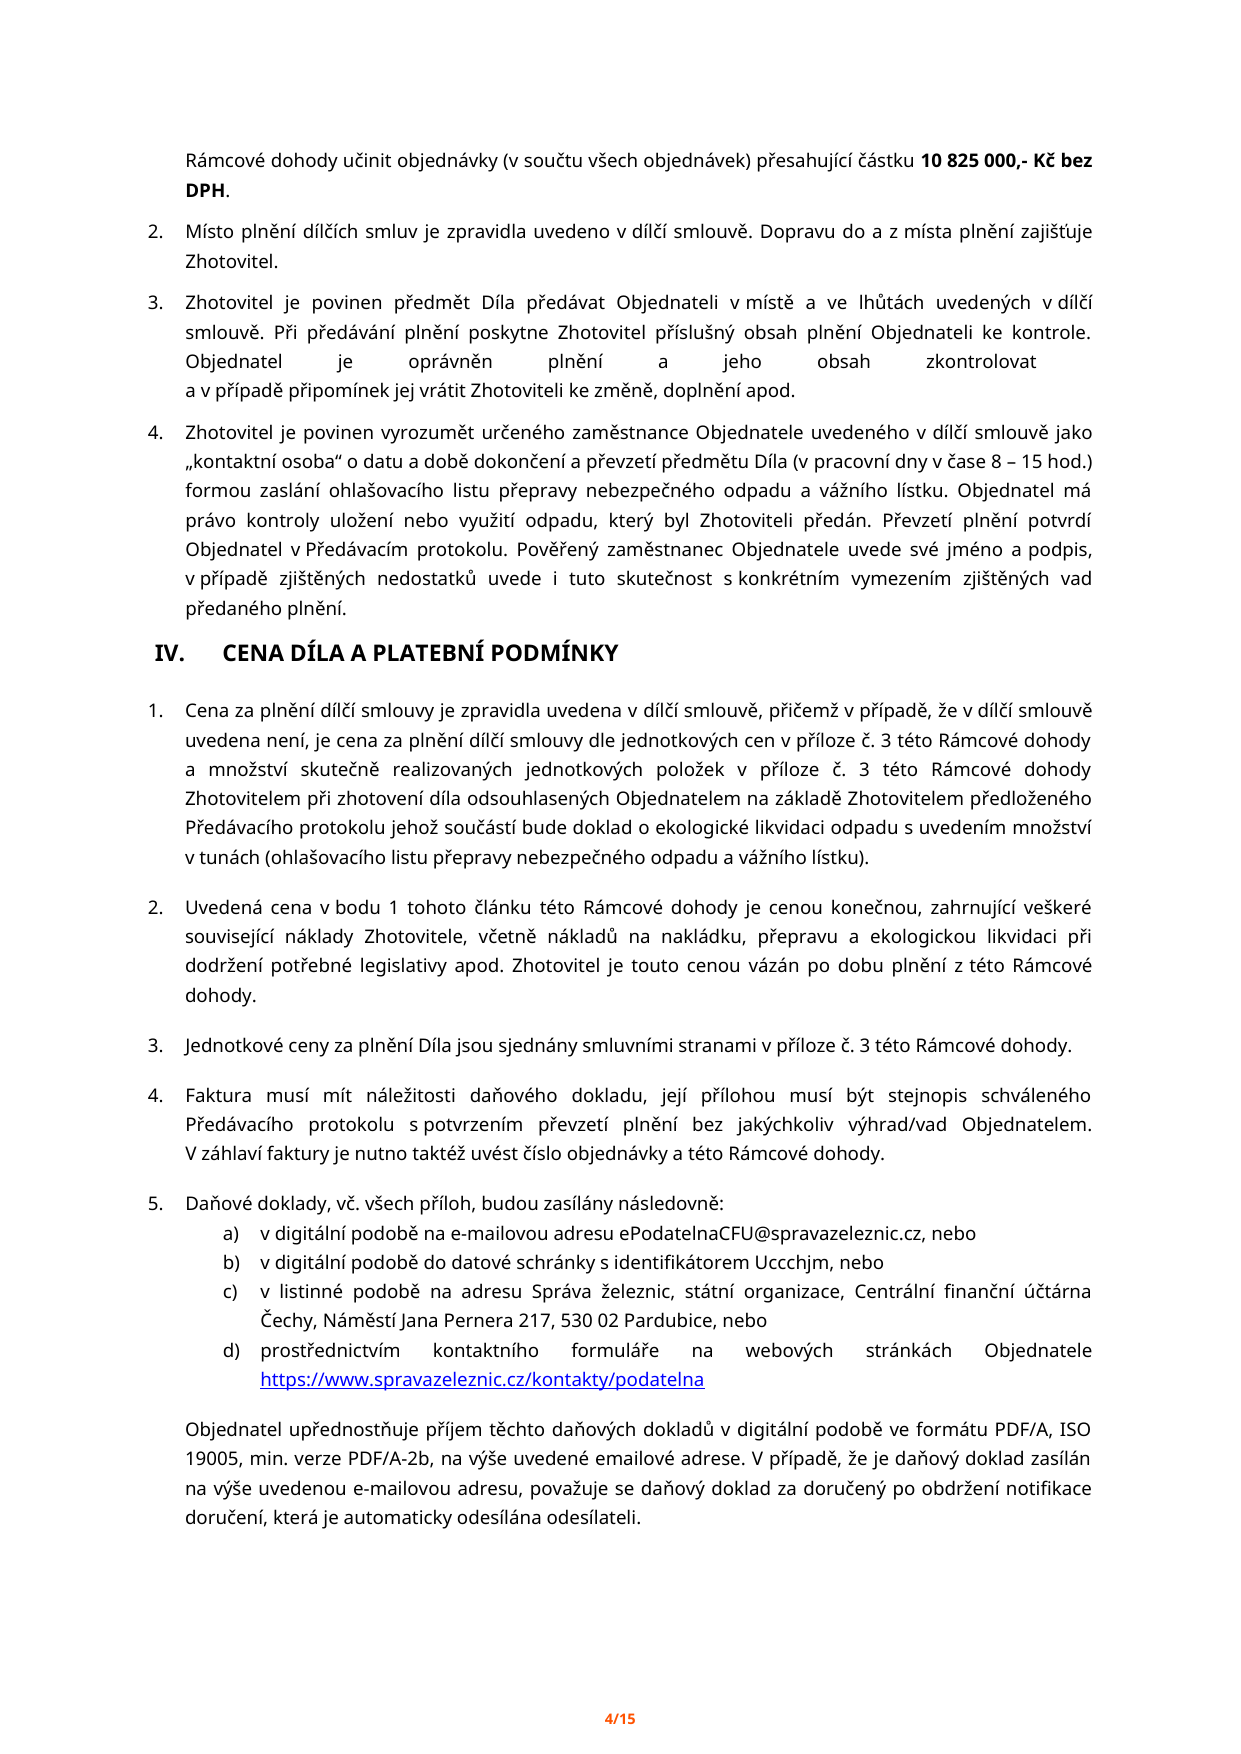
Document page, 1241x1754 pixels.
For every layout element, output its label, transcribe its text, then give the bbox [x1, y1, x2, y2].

list v digitální podobě do datové schránky s identifikátorem Uccchjm, nebo [223, 1249, 1093, 1275]
list CENA DÍLA A PLATEBNÍ PODMÍNKY [185, 637, 1093, 668]
list Daňové doklady, vč. všech příloh, budou zasílány následovně: [148, 1191, 1093, 1216]
list Jednotkové ceny za plnění Díla jsou sjednány smluvními stranami v příloze č. 3 této Rámcové dohody. [148, 1032, 1093, 1057]
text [148, 148, 1093, 202]
list v digitální podobě na e-mailovou adresu ePodatelnaCFU@spravazeleznic.cz, nebo [223, 1220, 1093, 1246]
list v listinné podobě na adresu Správa železnic, státní organizace, Centrální finanční účtárna Čechy, Náměstí Jana Pernera 217, 530 02 Pardubice, nebo [223, 1278, 1093, 1333]
text Objednatel upřednostňuje příjem těchto daňových dokladů v digitální podobě ve formátu PDF/A, ISO 19005, min. verze PDF/A-2b, na výše uvedené emailové adrese. V případě, že je daňový doklad zasílán na výše uvedenou e-mailovou adresu, považuje se daňový doklad za doručený po obdržení notifikace doručení, která je automaticky odesílána odesílateli. [185, 1416, 1093, 1530]
list Cena za plnění dílčí smlouvy je zpravidla uvedena v dílčí smlouvě, přičemž v případě, že v dílčí smlouvě uvedena není, je cena za plnění dílčí smlouvy dle jednotkových cen v příloze č. 3 této Rámcové dohody a množství skutečně realizovaných jednotkových položek v příloze č. 3 této Rámcové dohody Zhotovitelem při zhotovení díla odsouhlasených Objednatelem na základě Zhotovitelem předloženého Předávacího protokolu jehož součástí bude doklad o ekologické likvidaci odpadu s uvedením množství v tunách (ohlašovacího listu přepravy nebezpečného odpadu a vážního lístku). [148, 698, 1093, 869]
list prostřednictvím kontaktního formuláře na webových stránkách Objednatele https://www.spravazeleznic.cz/kontakty/podatelna [223, 1337, 1093, 1392]
list Uvedená cena v bodu 1 tohoto článku této Rámcové dohody je cenou konečnou, zahrnující veškeré související náklady Zhotovitele, včetně nákladů na nakládku, přepravu a ekologickou likvidaci při dodržení potřebné legislativy apod. Zhotovitel je touto cenou vázán po dobu plnění z této Rámcové dohody. [148, 894, 1093, 1007]
list Faktura musí mít náležitosti daňového dokladu, její přílohou musí být stejnopis schváleného Předávacího protokolu s potvrzením převzetí plnění bez jakýchkoliv výhrad/vad Objednatelem. V záhlaví faktury je nutno taktéž uvést číslo objednávky a této Rámcové dohody. [148, 1082, 1093, 1166]
text Zhotovitel je povinen předmět Díla předávat Objednateli v místě a ve lhůtách uvedených v dílčí smlouvě. Při předávání plnění poskytne Zhotovitel příslušný obsah plnění Objednateli ke kontrole. Objednatel je oprávněn plnění a jeho obsah zkontrolovat a v případě připomínek jej vrátit Zhotoviteli ke změně, doplnění apod. [148, 290, 1093, 403]
text Zhotovitel je povinen vyrozumět určeného zaměstnance Objednatele uvedeného v dílčí smlouvě jako „kontaktní osoba“ o datu a době dokončení a převzetí předmětu Díla (v pracovní dny v čase 8 – 15 hod.) formou zaslání ohlašovacího listu přepravy nebezpečného odpadu a vážního lístku. Objednatel má právo kontroly uložení nebo využití odpadu, který byl Zhotoviteli předán. Převzetí plnění potvrdí Objednatel v Předávacím protokolu. Pověřený zaměstnanec Objednatele uvede své jméno a podpis, v případě zjištěných nedostatků uvede i tuto skutečnost s konkrétním vymezením zjištěných vad předaného plnění. [148, 419, 1093, 620]
text Místo plnění dílčích smluv je zpravidla uvedeno v dílčí smlouvě. Dopravu do a z místa plnění zajišťuje Zhotovitel. [148, 219, 1093, 273]
